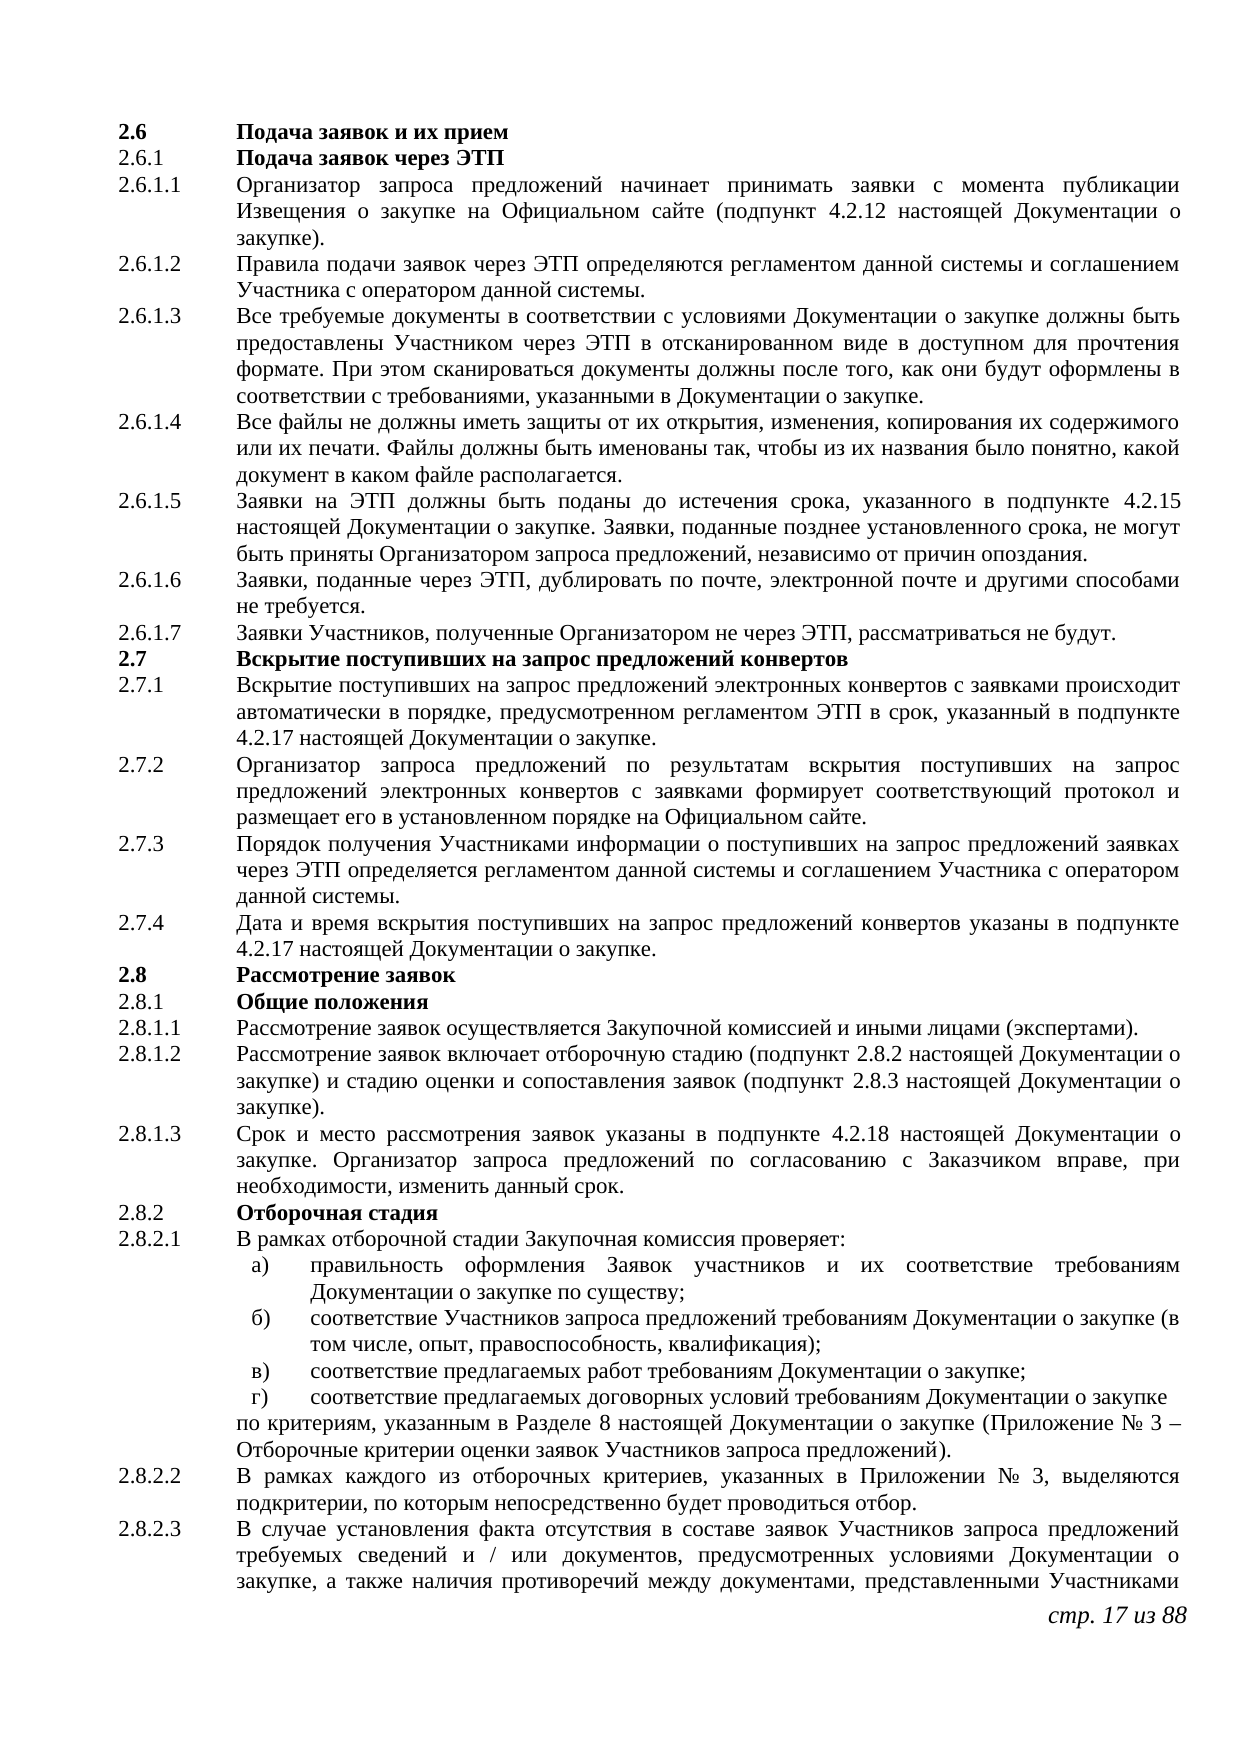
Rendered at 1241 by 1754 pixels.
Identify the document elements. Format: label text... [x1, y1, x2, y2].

list Подача заявок через ЭТП [118, 144, 1181, 171]
list Вскрытие поступивших на запрос предложений электронных конвертов с заявками происходит автоматически в порядке, предусмотренном регламентом ЭТП в срок, указанный в подпункте 4.2.17 настоящей Документации о закупке. [118, 672, 1181, 751]
text соответствие предлагаемых договорных условий требованиям Документации о закупке [251, 1383, 1181, 1409]
list по критериям, указанным в Разделе 8 настоящей Документации о закупке (Приложение № 3 – Отборочные критерии оценки заявок Участников запроса предложений). [236, 1409, 1181, 1462]
list Порядок получения Участниками информации о поступивших на запрос предложений заявках через ЭТП определяется регламентом данной системы и соглашением Участника с оператором данной системы. [118, 830, 1181, 909]
list Заявки на ЭТП должны быть поданы до истечения срока, указанного в подпункте 4.2.15 настоящей Документации о закупке. Заявки, поданные позднее установленного срока, не могут быть приняты Организатором запроса предложений, независимо от причин опоздания. [118, 487, 1181, 566]
text Срок и место рассмотрения заявок указаны в подпункте 4.2.18 настоящей Документации о закупке. Организатор запроса предложений по согласованию с Заказчиком вправе, при необходимости, изменить данный срок. [118, 1119, 1181, 1199]
list Заявки, поданные через ЭТП, дублировать по почте, электронной почте и другими способами не требуется. [118, 566, 1181, 619]
subtitle Рассмотрение заявок [118, 961, 1181, 988]
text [118, 1515, 1181, 1594]
list Организатор запроса предложений начинает принимать заявки с момента публикации Извещения о закупке на Официальном сайте (подпункт 4.2.12 настоящей Документации о закупке). [118, 171, 1181, 250]
text правильность оформления Заявок участников и их соответствие требованиям Документации о закупке по существу; [251, 1251, 1181, 1304]
list Организатор запроса предложений по результатам вскрытия поступивших на запрос предложений электронных конвертов с заявками формирует соответствующий протокол и размещает его в установленном порядке на Официальном сайте. [118, 751, 1181, 830]
text В рамках каждого из отборочных критериев, указанных в Приложении № 3, выделяются подкритерии, по которым непосредственно будет проводиться отбор. [118, 1462, 1181, 1515]
list Правила подачи заявок через ЭТП определяются регламентом данной системы и соглашением Участника с оператором данной системы. [118, 250, 1181, 303]
list Все файлы не должны иметь защиты от их открытия, изменения, копирования их содержимого или их печати. Файлы должны быть именованы так, чтобы из их названия было понятно, какой документ в каком файле располагается. [118, 408, 1181, 487]
subtitle Вскрытие поступивших на запрос предложений конвертов [118, 645, 1181, 672]
list Заявки Участников, полученные Организатором не через ЭТП, рассматриваться не будут. [118, 619, 1181, 645]
text Общие положения [118, 988, 1181, 1014]
text соответствие предлагаемых работ требованиям Документации о закупке; [251, 1357, 1181, 1383]
text Отборочная стадия [118, 1199, 1181, 1225]
list Все требуемые документы в соответствии с условиями Документации о закупке должны быть предоставлены Участником через ЭТП в отсканированном виде в доступном для прочтения формате. При этом сканироваться документы должны после того, как они будут оформлены в соответствии с требованиями, указанными в Документации о закупке. [118, 303, 1181, 408]
list Дата и время вскрытия поступивших на запрос предложений конвертов указаны в подпункте 4.2.17 настоящей Документации о закупке. [118, 909, 1181, 961]
text В рамках отборочной стадии Закупочная комиссия проверяет: [118, 1225, 1181, 1251]
text Рассмотрение заявок осуществляется Закупочной комиссией и иными лицами (экспертами). [118, 1014, 1181, 1041]
text Рассмотрение заявок включает отборочную стадию (подпункт 2.8.2 настоящей Документации о закупке) и стадию оценки и сопоставления заявок (подпункт 2.8.3 настоящей Документации о закупке). [118, 1041, 1181, 1119]
text соответствие Участников запроса предложений требованиям Документации о закупке (в том числе, опыт, правоспособность, квалификация); [251, 1304, 1181, 1357]
subtitle Подача заявок и их прием [118, 118, 1181, 144]
